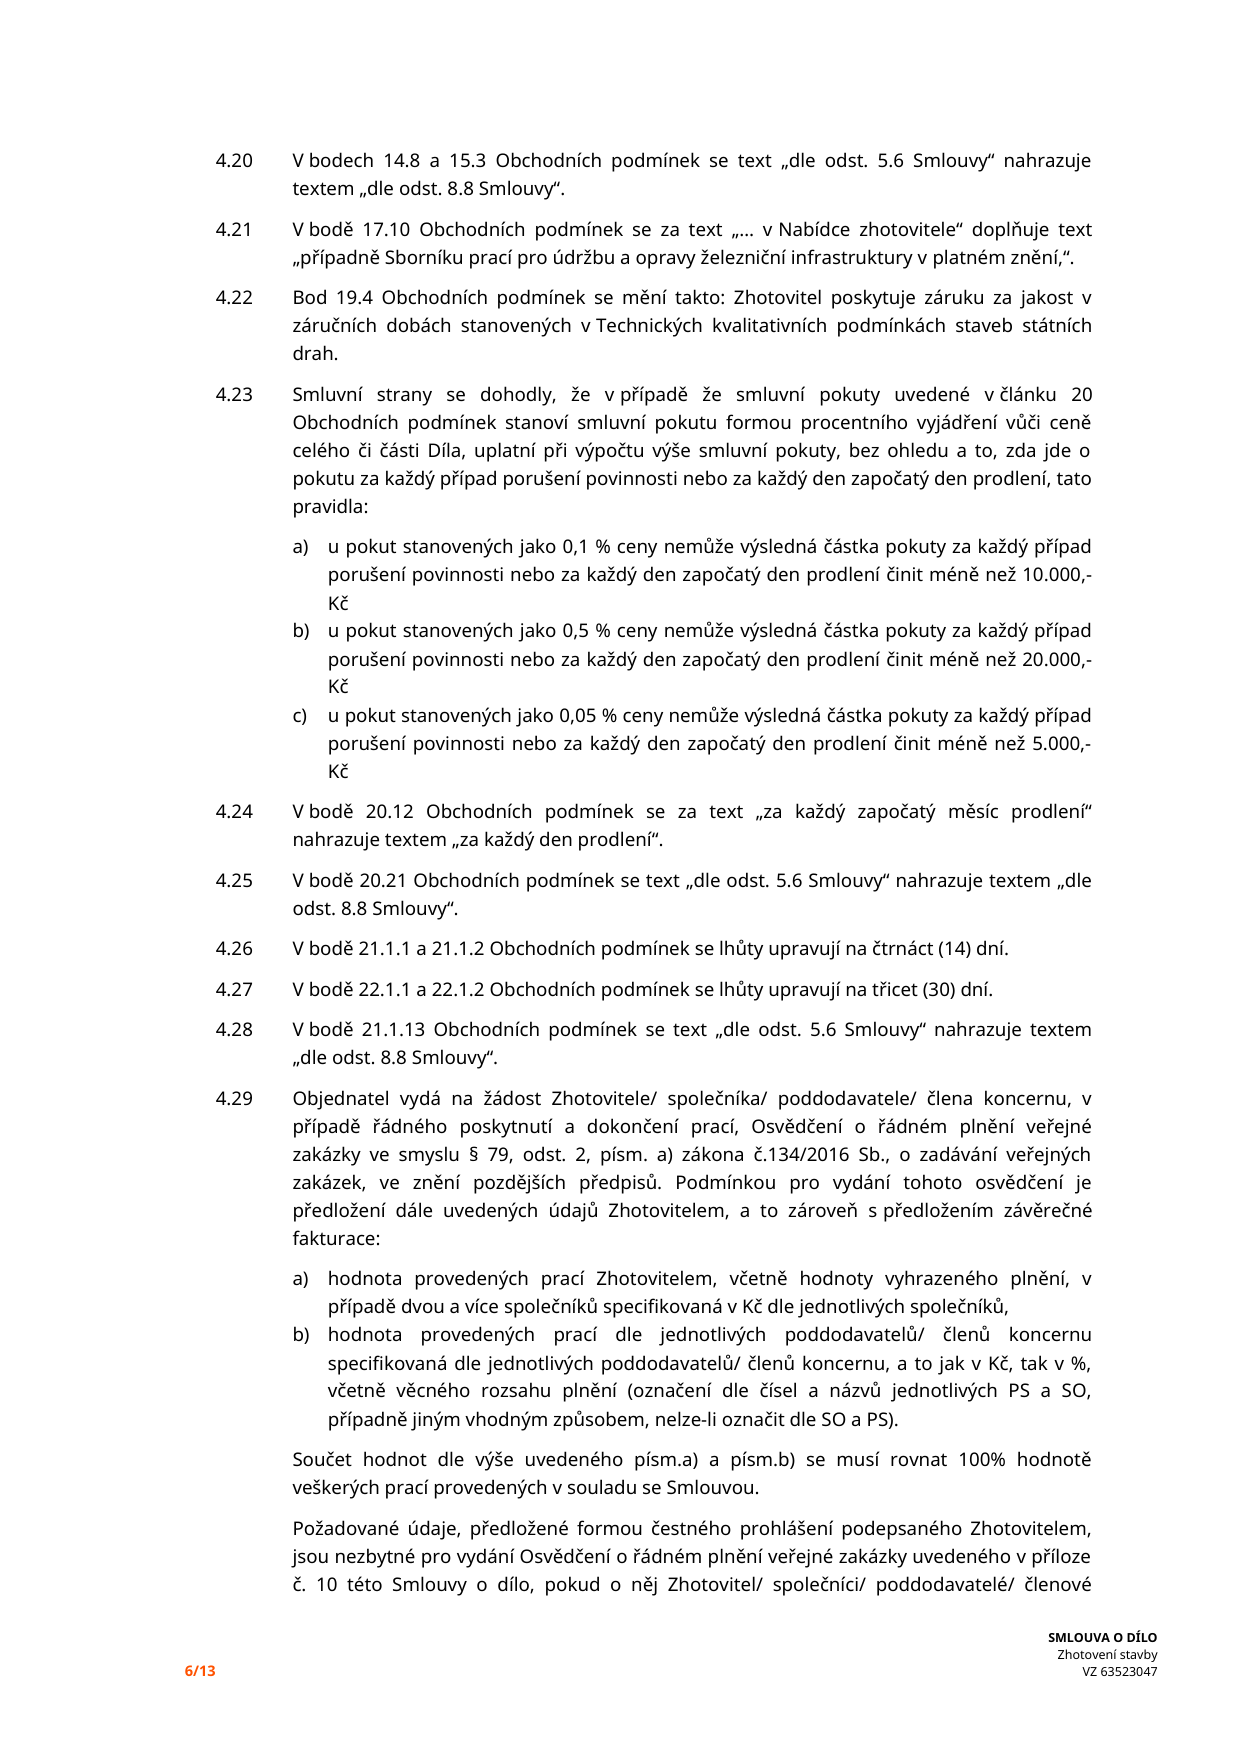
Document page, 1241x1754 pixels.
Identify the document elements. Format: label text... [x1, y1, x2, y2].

text Smluvní strany se dohodly, že v případě že smluvní pokuty uvedené v článku 20 Obchodních podmínek stanoví smluvní pokutu formou procentního vyjádření vůči ceně celého či části Díla, uplatní při výpočtu výše smluvní pokuty, bez ohledu a to, zda jde o pokutu za každý případ porušení povinnosti nebo za každý den započatý den prodlení, tato pravidla: [216, 381, 1093, 519]
text V bodech 14.8 a 15.3 Obchodních podmínek se text „dle odst. 5.6 Smlouvy“ nahrazuje textem „dle odst. 8.8 Smlouvy“. [216, 147, 1093, 201]
text V bodě 17.10 Obchodních podmínek se za text „… v Nabídce zhotovitele“ doplňuje text „případně Sborníku prací pro údržbu a opravy železniční infrastruktury v platném znění,“. [216, 216, 1093, 269]
text Objednatel vydá na žádost Zhotovitele/ společníka/ poddodavatele/ člena koncernu, v případě řádného poskytnutí a dokončení prací, Osvědčení o řádném plnění veřejné zakázky ve smyslu § 79, odst. 2, písm. a) zákona č.134/2016 Sb., o zadávání veřejných zakázek, ve znění pozdějších předpisů. Podmínkou pro vydání tohoto osvědčení je předložení dále uvedených údajů Zhotovitelem, a to zároveň s předložením závěrečné fakturace: [216, 1085, 1093, 1251]
text V bodě 21.1.13 Obchodních podmínek se text „dle odst. 5.6 Smlouvy“ nahrazuje textem „dle odst. 8.8 Smlouvy“. [216, 1017, 1093, 1070]
list u pokut stanovených jako 0,1 % ceny nemůže výsledná částka pokuty za každý případ porušení povinnosti nebo za každý den započatý den prodlení činit méně než 10.000,- Kč [292, 534, 1093, 615]
text V bodě 21.1.1 a 21.1.2 Obchodních podmínek se lhůty upravují na čtrnáct (14) dní. [216, 936, 1093, 961]
text Součet hodnot dle výše uvedeného písm.a) a písm.b) se musí rovnat 100% hodnotě veškerých prací provedených v souladu se Smlouvou. [292, 1446, 1093, 1500]
text V bodě 20.21 Obchodních podmínek se text „dle odst. 5.6 Smlouvy“ nahrazuje textem „dle odst. 8.8 Smlouvy“. [216, 867, 1093, 921]
list hodnota provedených prací Zhotovitelem, včetně hodnoty vyhrazeného plnění, v případě dvou a více společníků specifikovaná v Kč dle jednotlivých společníků, [292, 1266, 1093, 1319]
text hodnota provedených prací dle jednotlivých poddodavatelů/ členů koncernu specifikovaná dle jednotlivých poddodavatelů/ členů koncernu, a to jak v Kč, tak v %, včetně věcného rozsahu plnění (označení dle čísel a názvů jednotlivých PS a SO, případně jiným vhodným způsobem, nelze-li označit dle SO a PS). [292, 1322, 1093, 1431]
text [292, 1515, 1093, 1596]
text V bodě 22.1.1 a 22.1.2 Obchodních podmínek se lhůty upravují na třicet (30) dní. [216, 976, 1093, 1002]
text u pokut stanovených jako 0,5 % ceny nemůže výsledná částka pokuty za každý případ porušení povinnosti nebo za každý den započatý den prodlení činit méně než 20.000,- Kč [292, 618, 1093, 699]
text Bod 19.4 Obchodních podmínek se mění takto: Zhotovitel poskytuje záruku za jakost v záručních dobách stanovených v Technických kvalitativních podmínkách staveb státních drah. [216, 284, 1093, 366]
text V bodě 20.12 Obchodních podmínek se za text „za každý započatý měsíc prodlení“ nahrazuje textem „za každý den prodlení“. [216, 798, 1093, 852]
text u pokut stanovených jako 0,05 % ceny nemůže výsledná částka pokuty za každý případ porušení povinnosti nebo za každý den započatý den prodlení činit méně než 5.000,- Kč [292, 702, 1093, 783]
